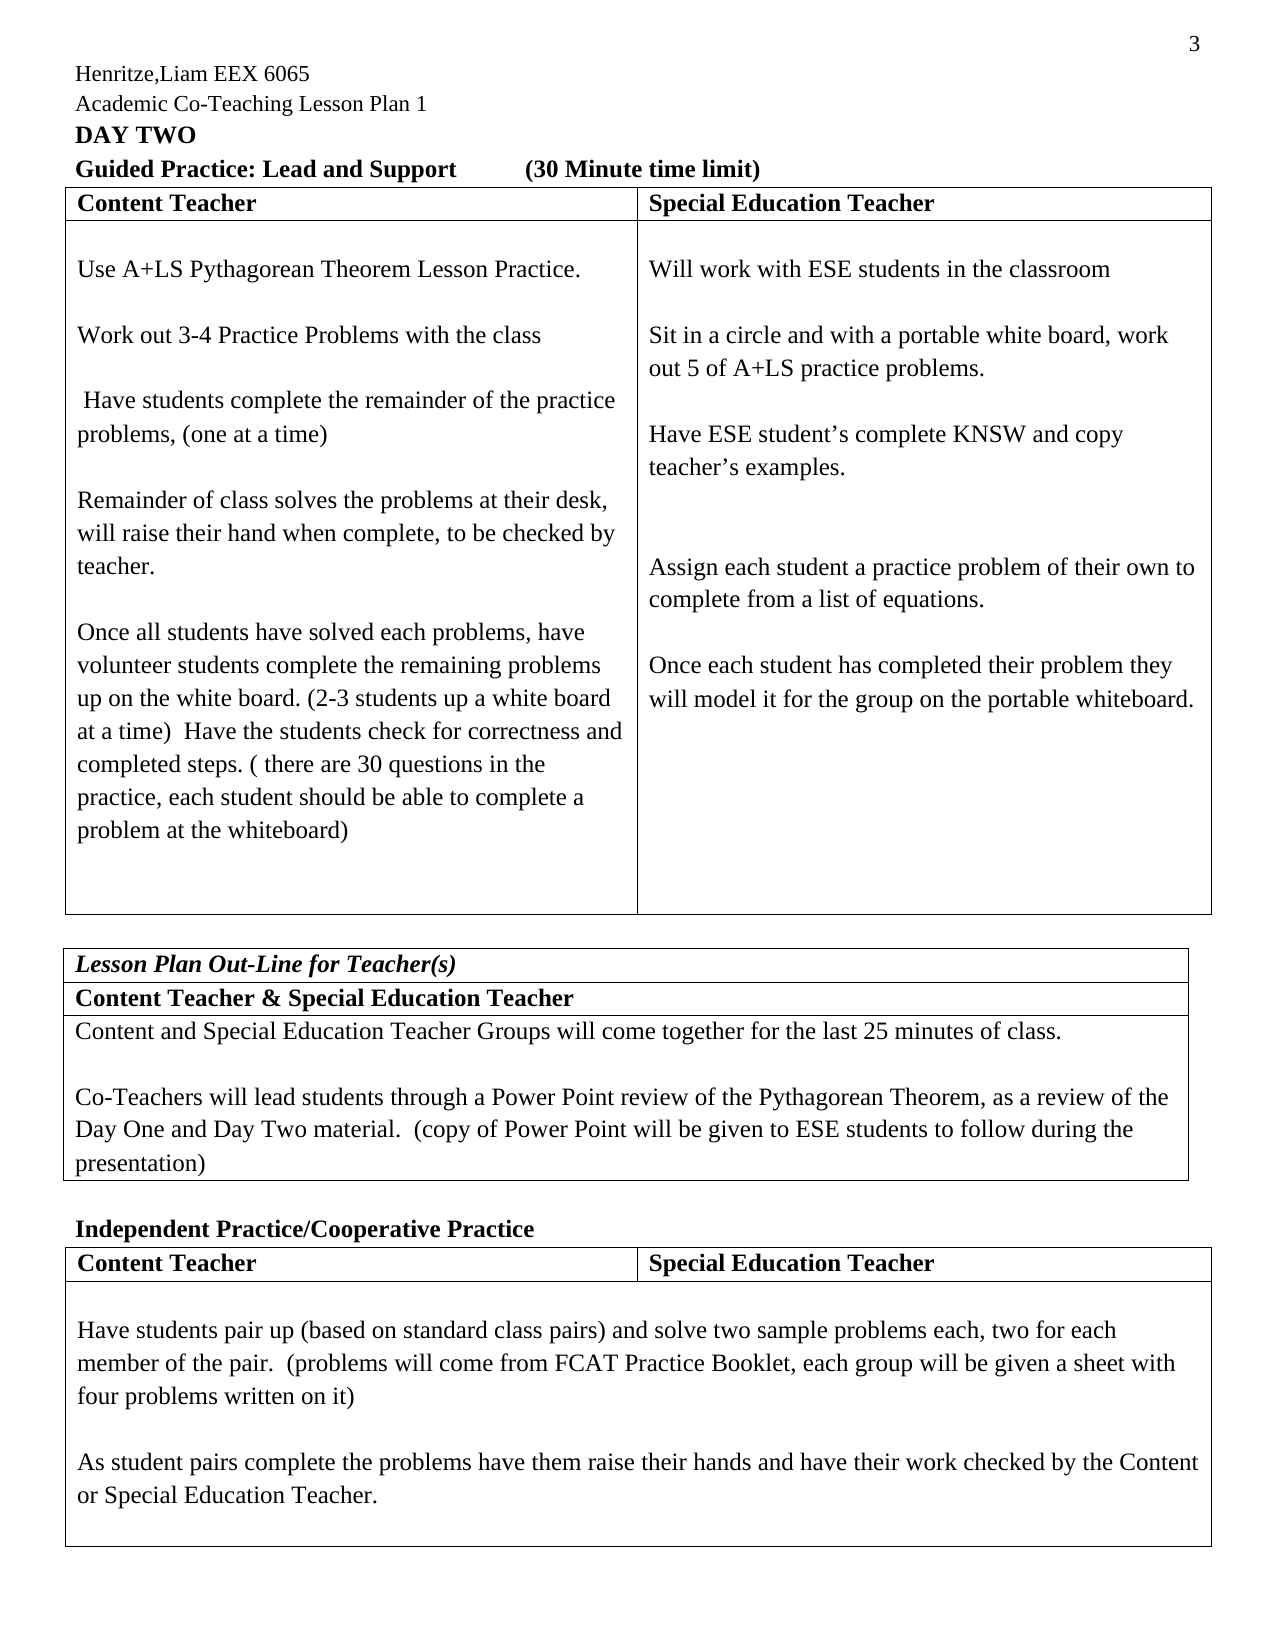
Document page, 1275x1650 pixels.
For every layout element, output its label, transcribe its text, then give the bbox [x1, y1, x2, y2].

table_header Content Teacher [66, 1248, 637, 1281]
table_cell Will work with ESE students in the classroom Sit in a circle and with a portable white board, work out 5 of A+LS practice problems. Have ESE student’s complete KNSW and copy teacher’s examples. Assign each student a practice problem of their own to complete from a list of equations. Once each student has completed their problem they will model it for the group on the portable whiteboard. [638, 221, 1211, 914]
text DAY TWO [75, 121, 1200, 149]
table_header Content Teacher [66, 188, 637, 220]
table_cell Use A+LS Pythagorean Theorem Lesson Practice. Work out 3-4 Practice Problems with the class Have students complete the remainder of the practice problems, (one at a time) Remainder of class solves the problems at their desk, will raise their hand when complete, to be checked by teacher. Once all students have solved each problems, have volunteer students complete the remaining problems up on the white board. (2-3 students up a white board at a time) Have the students check for correctness and completed steps. ( there are 30 questions in the practice, each student should be able to complete a problem at the whiteboard) [66, 221, 637, 914]
table_cell Have students pair up (based on standard class pairs) and solve two sample problems each, two for each member of the pair. (problems will come from FCAT Practice Booklet, each group will be given a sheet with four problems written on it) As student pairs complete the problems have them raise their hands and have their work checked by the Content or Special Education Teacher. [66, 1282, 1211, 1546]
table_cell Content Teacher & Special Education Teacher [64, 983, 1188, 1015]
table_header Lesson Plan Out-Line for Teacher(s) [64, 949, 1188, 982]
table_header Special Education Teacher [638, 188, 1211, 220]
table_cell Content and Special Education Teacher Groups will come together for the last 25 minutes of class. Co-Teachers will lead students through a Power Point review of the Pythagorean Theorem, as a review of the Day One and Day Two material. (copy of Power Point will be given to ESE students to follow during the presentation) [64, 1016, 1188, 1180]
text Guided Practice: Lead and Support (30 Minute time limit) [75, 154, 1200, 182]
table_header Special Education Teacher [638, 1248, 1211, 1281]
text Independent Practice/Cooperative Practice [75, 1214, 1200, 1243]
